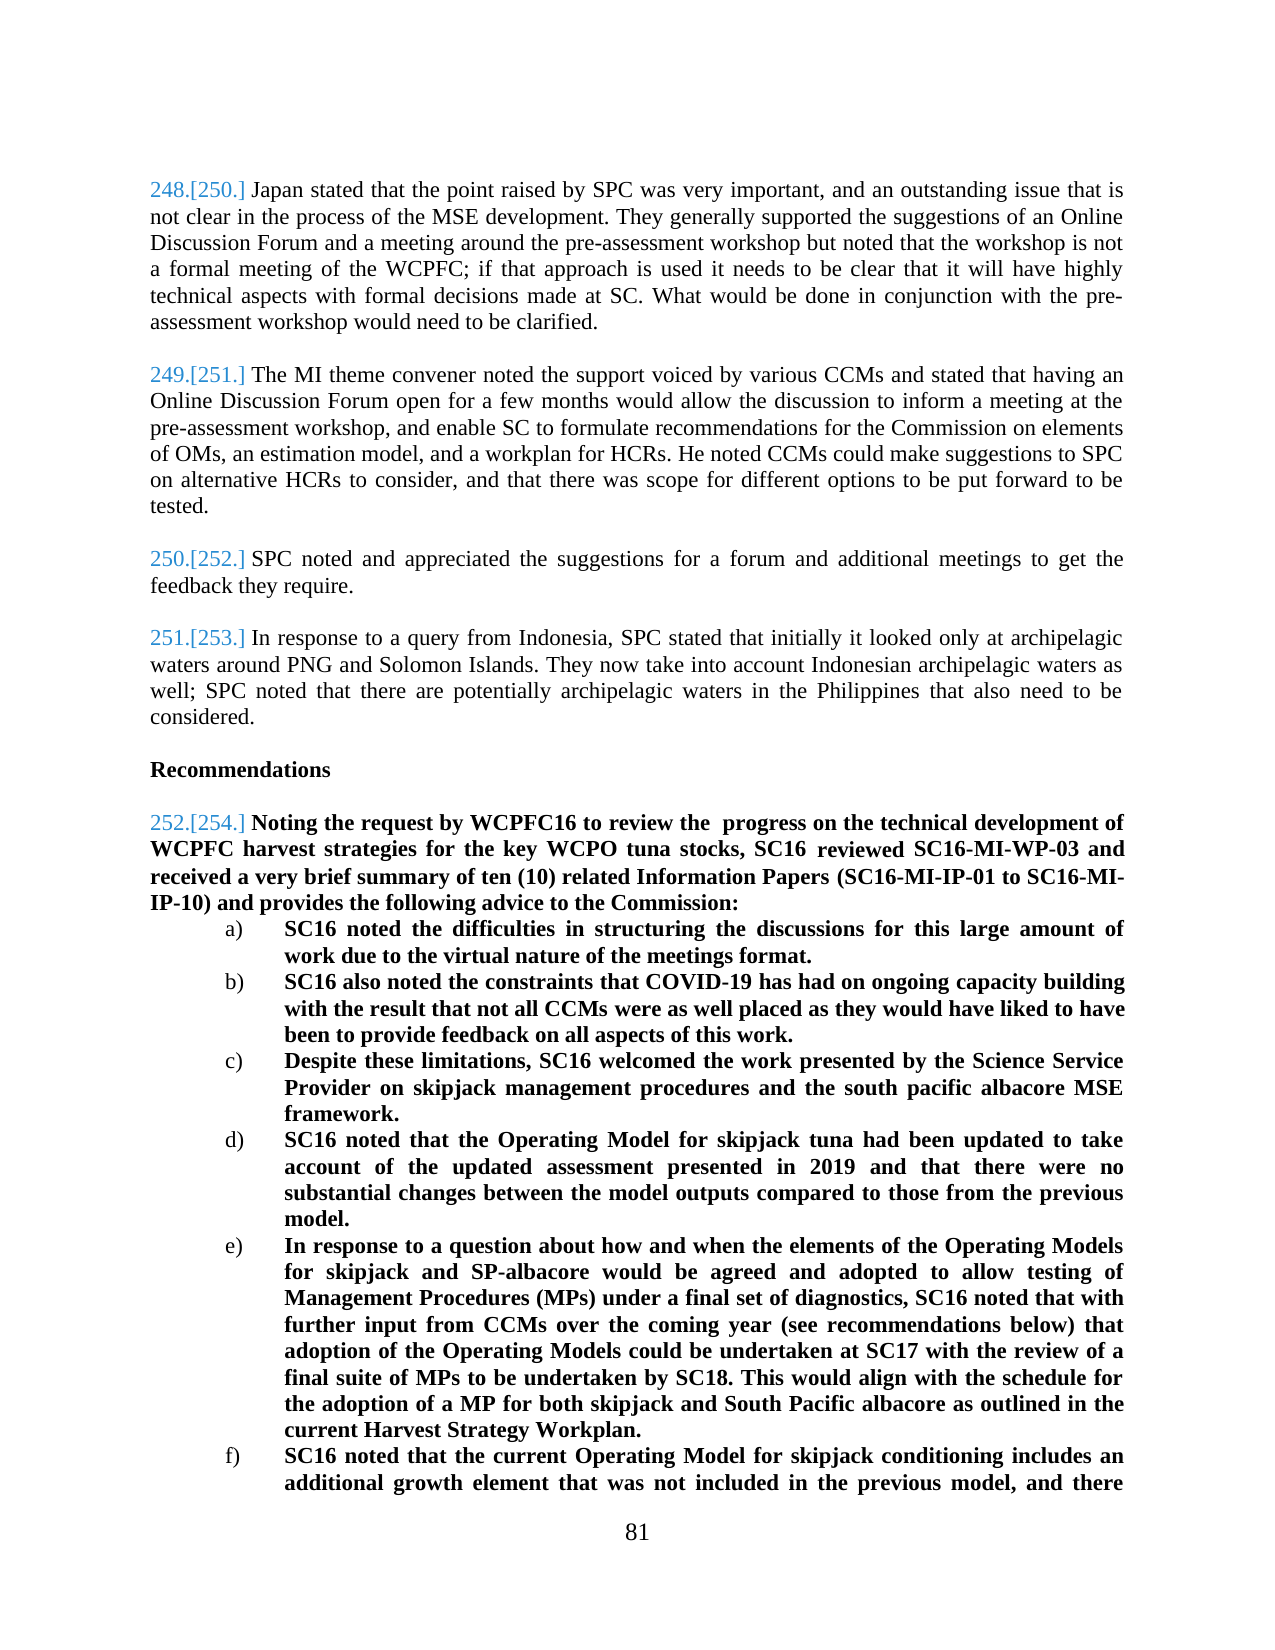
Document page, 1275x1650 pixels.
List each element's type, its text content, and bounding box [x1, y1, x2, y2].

list The MI theme convener noted the support voiced by various CCMs and stated that having an Online Discussion Forum open for a few months would allow the discussion to inform a meeting at the pre-assessment workshop, and enable SC to formulate recommendations for the Commission on elements of OMs, an estimation model, and a workplan for HCRs. He noted CCMs could make suggestions to SPC on alternative HCRs to consider, and that there was scope for different options to be put forward to be tested. [150, 361, 1125, 519]
list SPC noted and appreciated the suggestions for a forum and additional meetings to get the feedback they require. [150, 545, 1125, 598]
list Recommendations [150, 756, 1125, 782]
list In response to a query from Indonesia, SPC stated that initially it looked only at archipelagic waters around PNG and Solomon Islands. They now take into account Indonesian archipelagic waters as well; SPC noted that there are potentially archipelagic waters in the Philippines that also need to be considered. [150, 624, 1125, 730]
list SC16 also noted the constraints that COVID-19 has had on ongoing capacity building with the result that not all CCMs were as well placed as they would have liked to have been to provide feedback on all aspects of this work. [225, 968, 1125, 1047]
list SC16 noted the difficulties in structuring the discussions for this large amount of work due to the virtual nature of the meetings format. [225, 916, 1125, 968]
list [225, 1443, 1125, 1495]
list Despite these limitations, SC16 welcomed the work presented by the Science Service Provider on skipjack management procedures and the south pacific albacore MSE framework. [225, 1047, 1125, 1126]
list Noting the request by WCPFC16 to review the progress on the technical development of WCPFC harvest strategies for the key WCPO tuna stocks, SC16 reviewed SC16-MI-WP-03 and received a very brief summary of ten (10) related Information Papers (SC16-MI-IP-01 to SC16-MI-IP-10) and provides the following advice to the Commission: [150, 809, 1125, 916]
list SC16 noted that the Operating Model for skipjack tuna had been updated to take account of the updated assessment presented in 2019 and that there were no substantial changes between the model outputs compared to those from the previous model. [225, 1126, 1125, 1232]
list Japan stated that the point raised by SPC was very important, and an outstanding issue that is not clear in the process of the MSE development. They generally supported the suggestions of an Online Discussion Forum and a meeting around the pre-assessment workshop but noted that the workshop is not a formal meeting of the WCPFC; if that approach is used it needs to be clear that it will have highly technical aspects with formal decisions made at SC. What would be done in conjunction with the pre-assessment workshop would need to be clarified. [150, 176, 1125, 334]
list In response to a question about how and when the elements of the Operating Models for skipjack and SP-albacore would be agreed and adopted to allow testing of Management Procedures (MPs) under a final set of diagnostics, SC16 noted that with further input from CCMs over the coming year (see recommendations below) that adoption of the Operating Models could be undertaken at SC17 with the review of a final suite of MPs to be undertaken by SC18. This would align with the schedule for the adoption of a MP for both skipjack and South Pacific albacore as outlined in the current Harvest Strategy Workplan. [225, 1232, 1125, 1443]
